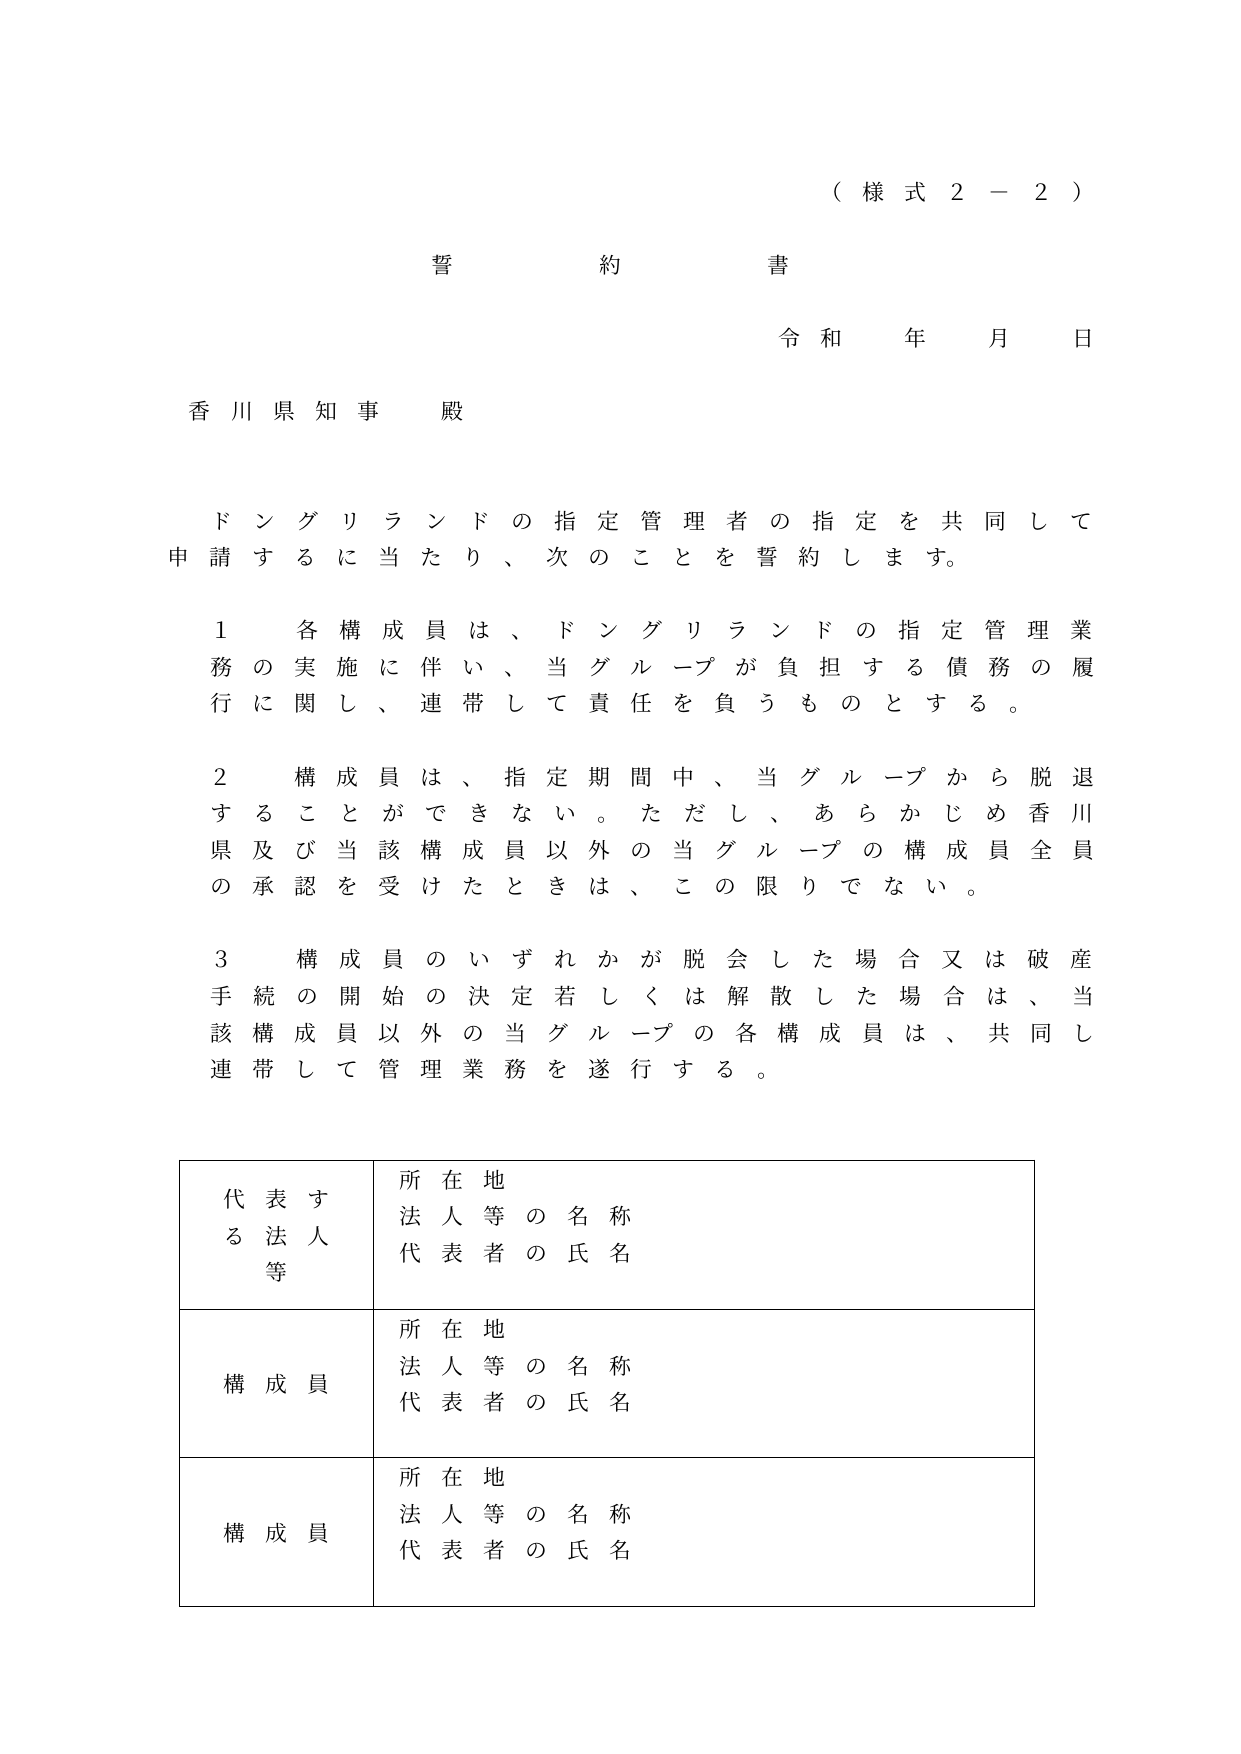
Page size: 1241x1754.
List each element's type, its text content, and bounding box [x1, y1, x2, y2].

text （様式２－２） [126, 172, 1114, 209]
text 令和 年 月 日 [130, 318, 1114, 355]
table_cell 所在地 法人等の名称 代表者の氏名 [374, 1458, 1034, 1606]
text ドングリランドの指定管理者の指定を共同して申請するに当たり、次のことを誓約します。 [148, 501, 1114, 574]
text 香川県知事 殿 [148, 392, 1114, 428]
text ２ 構成員は、指定期間中、当グループから脱退することができない。ただし、あらかじめ香川県及び当該構成員以外の当グループの構成員全員の承認を受けたときは、この限りでない。 [148, 757, 1114, 903]
table_cell 構成員 [180, 1310, 373, 1457]
table_cell 構成員 [180, 1458, 373, 1606]
text ３ 構成員のいずれかが脱会した場合又は破産手続の開始の決定若しくは解散した場合は、当該構成員以外の当グループの各構成員は、共同し連帯して管理業務を遂行する。 [148, 940, 1114, 1086]
text 誓 約 書 [126, 245, 1114, 282]
table_header 所在地 法人等の名称 代表者の氏名 [374, 1161, 1034, 1309]
table_header 代表する法人等 [180, 1161, 373, 1309]
text １ 各構成員は、ドングリランドの指定管理業務の実施に伴い、当グループが負担する債務の履行に関し、連帯して責任を負うものとする。 [148, 611, 1114, 721]
table_cell 所在地 法人等の名称 代表者の氏名 [374, 1310, 1034, 1457]
